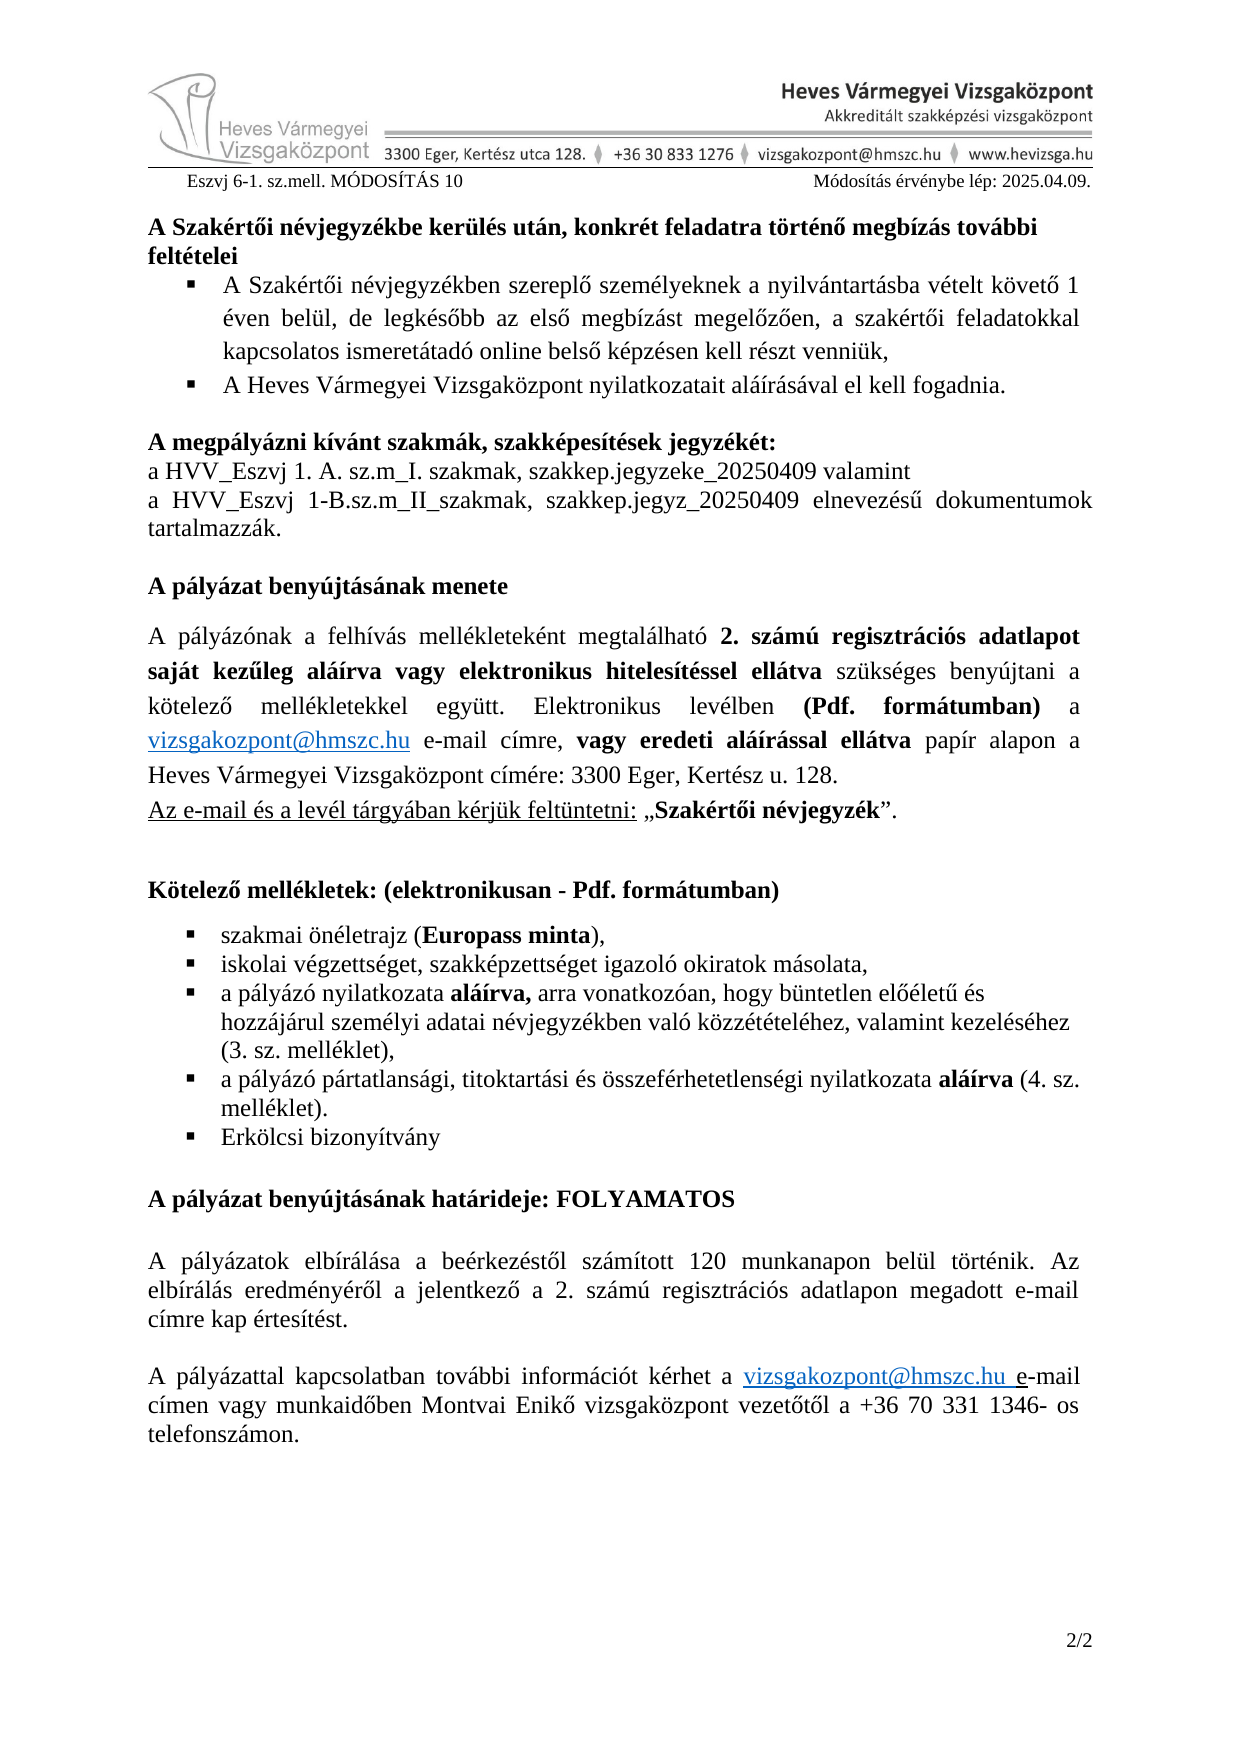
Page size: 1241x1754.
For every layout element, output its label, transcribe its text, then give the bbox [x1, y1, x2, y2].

text a HVV_Eszvj 1. A. sz.m_I. szakmak, szakkep.jegyzeke_20250409 valamint [148, 456, 1093, 485]
text A pályázat benyújtásának határideje: FOLYAMATOS [148, 1184, 1078, 1213]
text A megpályázni kívánt szakmák, szakképesítések jegyzékét: [148, 427, 1093, 456]
text A Szakértői névjegyzékbe kerülés után, konkrét feladatra történő megbízás további feltételei [148, 212, 1093, 270]
list iskolai végzettséget, szakképzettséget igazoló okiratok másolata, [184, 949, 1093, 978]
text A pályázatok elbírálása a beérkezéstől számított 120 munkanapon belül történik. Az elbírálás eredményéről a jelentkező a 2. számú regisztrációs adatlapon megadott e-mail címre kap értesítést. [148, 1246, 1080, 1332]
list Erkölcsi bizonyítvány [184, 1122, 1093, 1150]
text a HVV_Eszvj 1-B.sz.m_II_szakmak, szakkep.jegyz_20250409 elnevezésű dokumentumok tartalmazzák. [148, 485, 1093, 542]
list szakmai önéletrajz (Europass minta), [184, 920, 1093, 949]
text Kötelező mellékletek: (elektronikusan - Pdf. formátumban) [148, 875, 1093, 904]
list a pályázó pártatlansági, titoktartási és összeférhetetlenségi nyilatkozata aláírva (4. sz. melléklet). [184, 1064, 1093, 1122]
picture [147, 73, 1093, 165]
list A Heves Vármegyei Vizsgaközpont nyilatkozatait aláírásával el kell fogadnia. [185, 370, 1093, 398]
text Az e-mail és a levél tárgyában kérjük feltüntetni: „Szakértői névjegyzék”. [148, 795, 1080, 824]
text A pályázónak a felhívás mellékleteként megtalálható 2. számú regisztrációs adatlapot saját kezűleg aláírva vagy elektronikus hitelesítéssel ellátva szükséges benyújtani a kötelező mellékletekkel együtt. Elektronikus levélben (Pdf. formátumban) a vizsgakozpont@hmszc.hu e-mail címre, vagy eredeti aláírással ellátva papír alapon a Heves Vármegyei Vizsgaközpont címére: 3300 Eger, Kertész u. 128. [148, 621, 1080, 789]
text A pályázattal kapcsolatban további információt kérhet a vizsgakozpont@hmszc.hu e-mail címen vagy munkaidőben Montvai Enikő vizsgaközpont vezetőtől a +36 70 331 1346- os telefonszámon. [148, 1361, 1080, 1447]
text A pályázat benyújtásának menete [148, 571, 1093, 600]
list A Szakértői névjegyzékben szereplő személyeknek a nyilvántartásba vételt követő 1 éven belül, de legkésőbb az első megbízást megelőzően, a szakértői feladatokkal kapcsolatos ismeretátadó online belső képzésen kell részt venniük, [185, 270, 1080, 365]
list a pályázó nyilatkozata aláírva, arra vonatkozóan, hogy büntetlen előéletű és hozzájárul személyi adatai névjegyzékben való közzétételéhez, valamint kezeléséhez (3. sz. melléklet), [184, 978, 1093, 1064]
